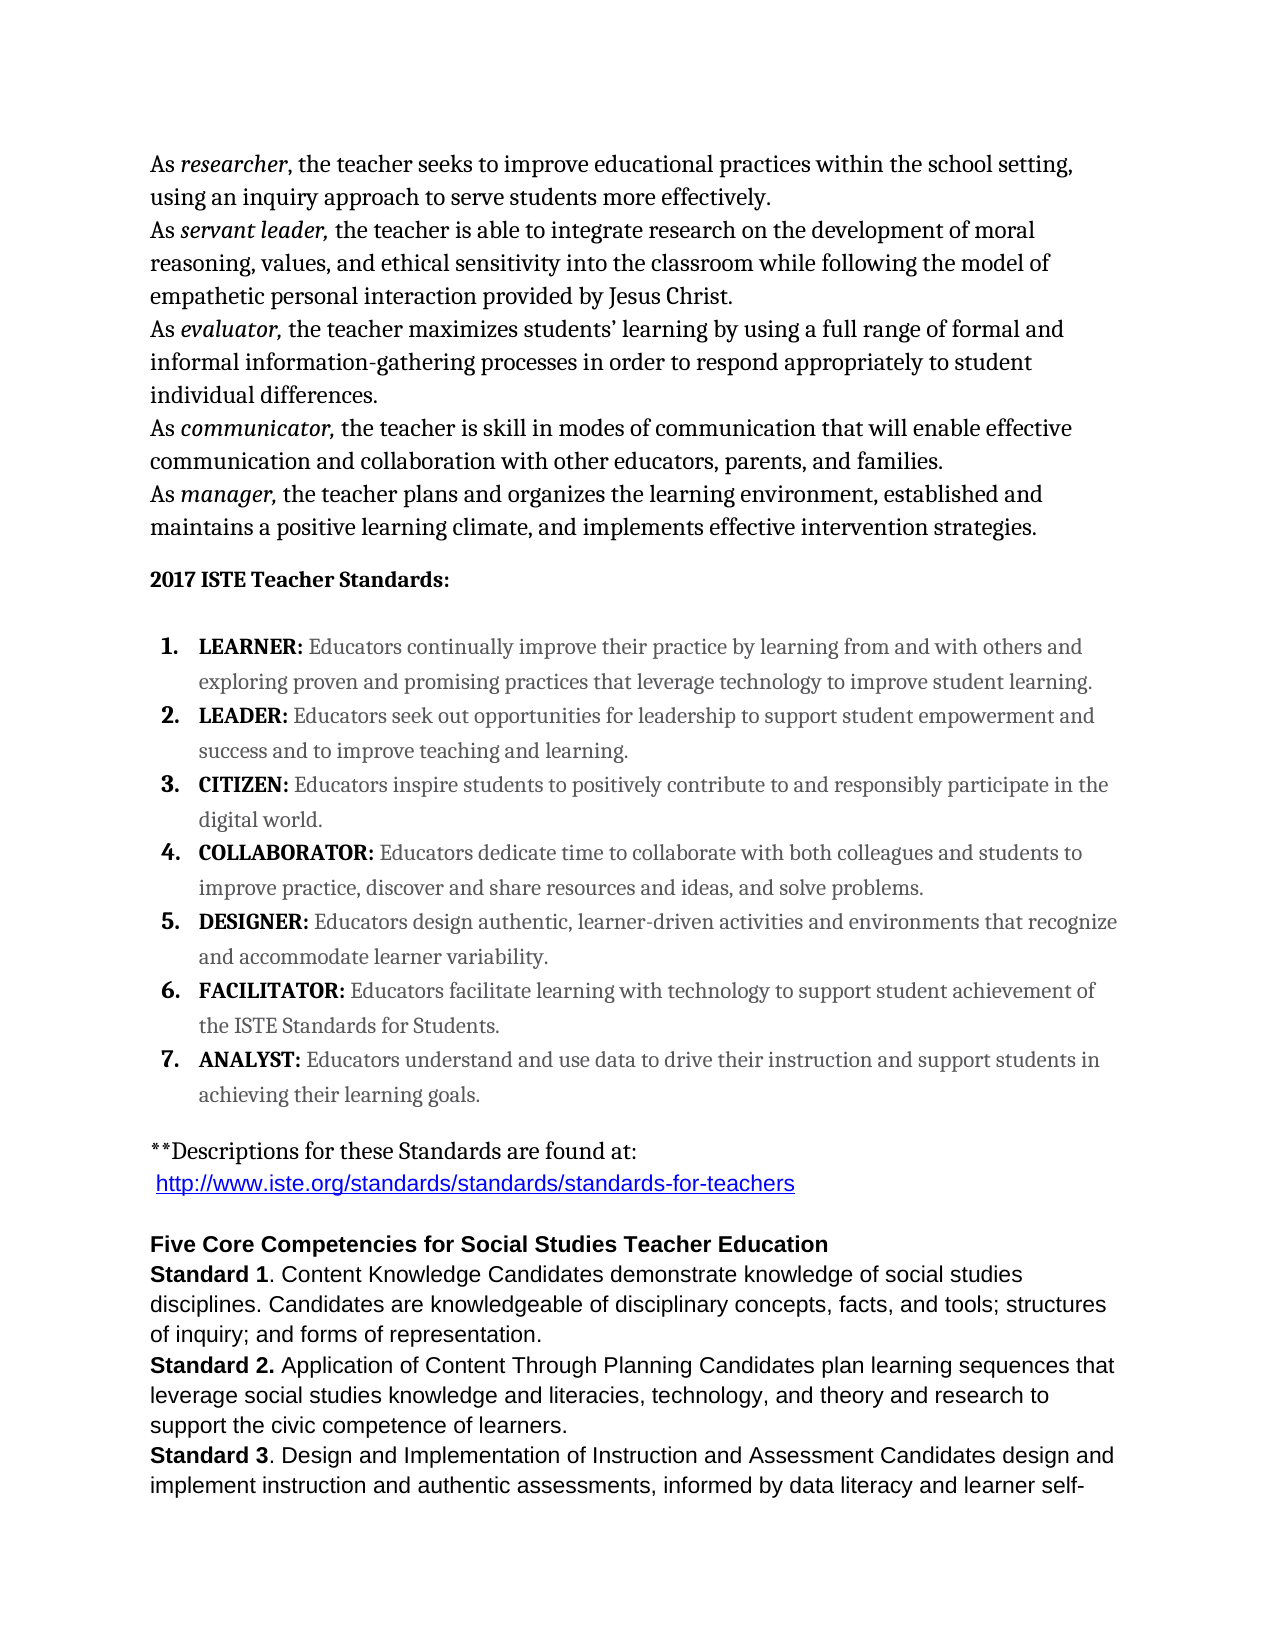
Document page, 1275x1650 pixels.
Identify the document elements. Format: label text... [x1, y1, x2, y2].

text Five Core Competencies for Social Studies Teacher Education [150, 1406, 1125, 1432]
list LEARNER: Educators continually improve their practice by learning from and with others and exploring proven and promising practices that leverage technology to improve student learning. [161, 626, 1125, 695]
list FACILITATOR: Educators facilitate learning with technology to support student achievement of the ISTE Standards for Students. [161, 1116, 1125, 1185]
list COLLABORATOR: Educators dedicate time to collaborate with both colleagues and students to improve practice, discover and share resources and ideas, and solve problems. [161, 920, 1125, 989]
text **Descriptions for these Standards are found at: [150, 1312, 1125, 1341]
list CITIZEN: Educators inspire students to positively contribute to and responsibly participate in the digital world. [161, 822, 1125, 891]
text 2017 ISTE Teacher Standards: [150, 567, 1125, 593]
list DESIGNER: Educators design authentic, learner-driven activities and environments that recognize and accommodate learner variability. [161, 1018, 1125, 1087]
text http://www.iste.org/standards/standards/standards-for-teachers [150, 1345, 1125, 1371]
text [150, 1436, 1125, 1492]
list LEADER: Educators seek out opportunities for leadership to support student empowerment and success and to improve teaching and learning. [161, 724, 1125, 793]
list ANALYST: Educators understand and use data to drive their instruction and support students in achieving their learning goals. [161, 1214, 1125, 1283]
